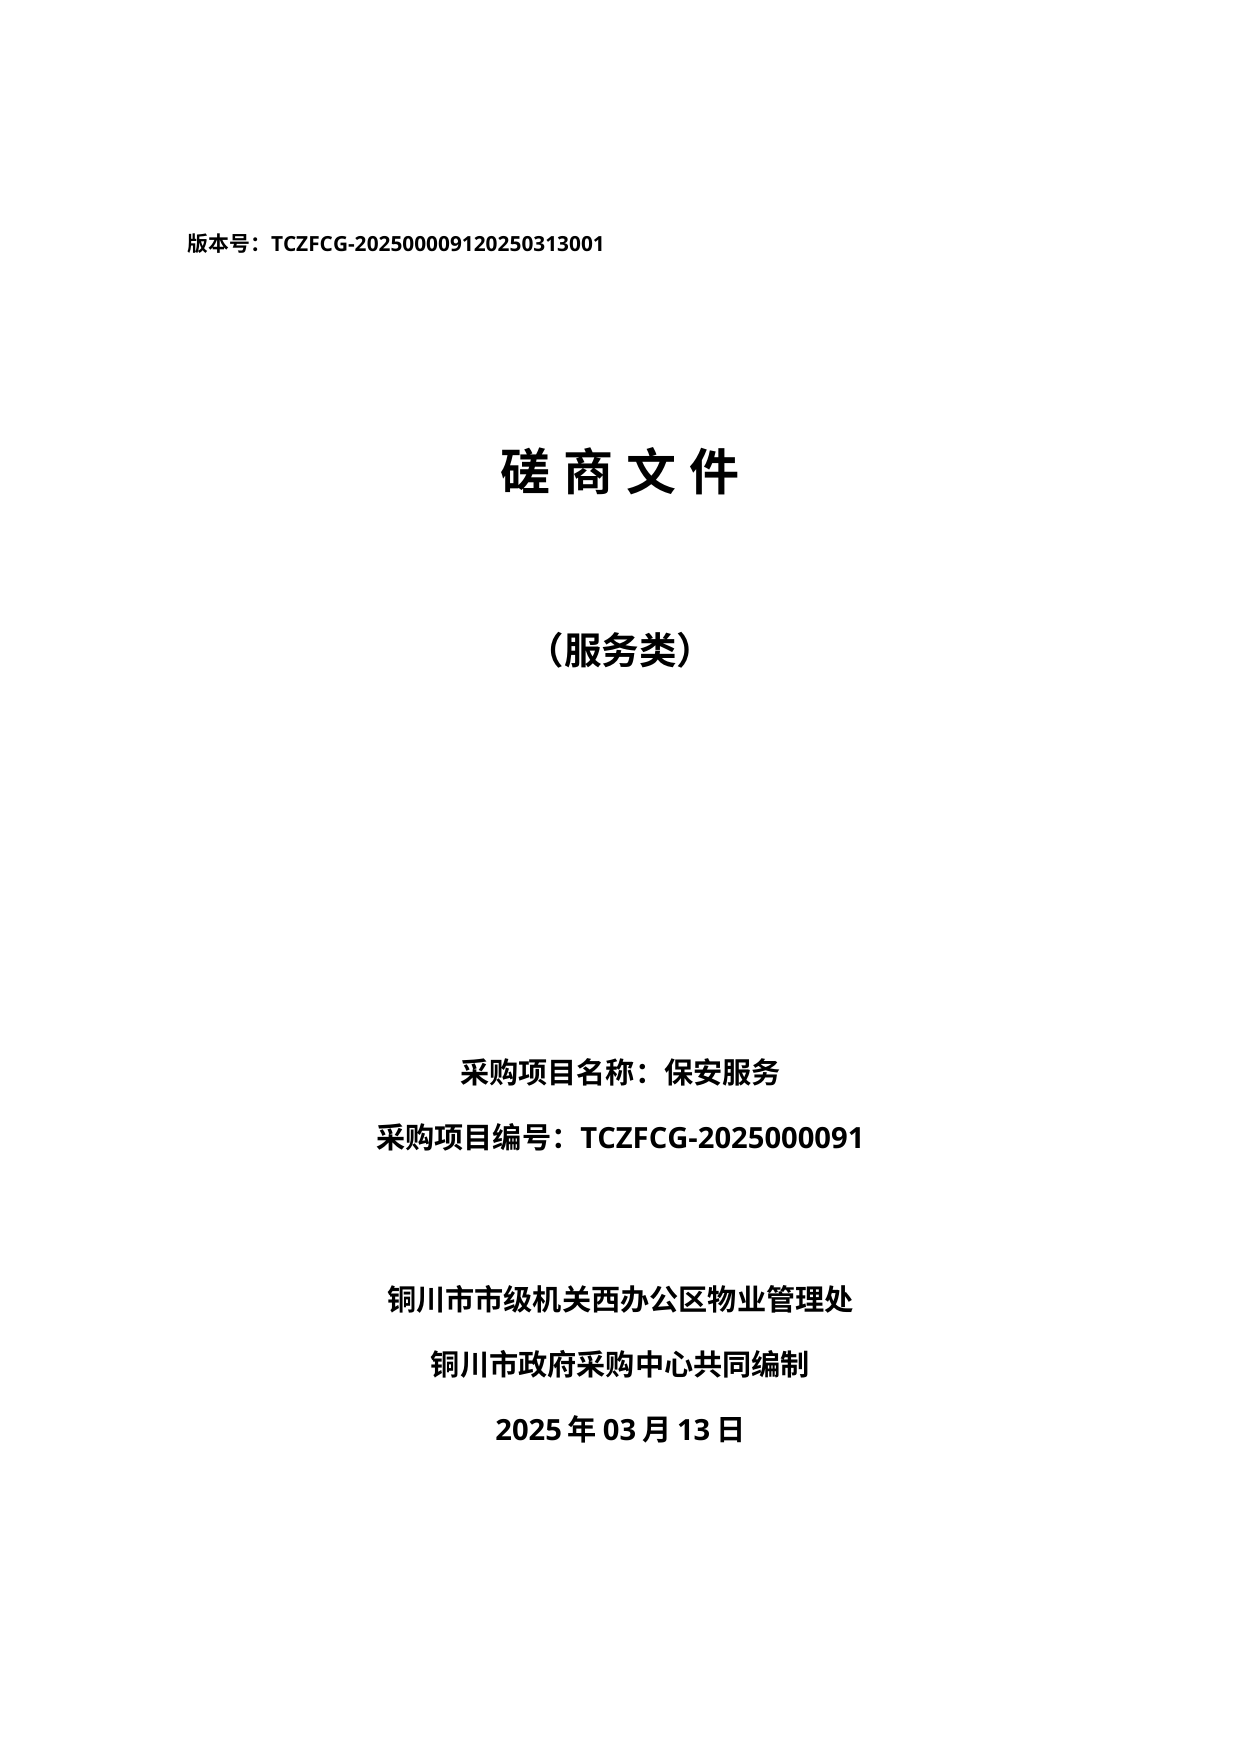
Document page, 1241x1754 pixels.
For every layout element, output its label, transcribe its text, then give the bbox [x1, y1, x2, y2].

text 磋 商 文 件 [187, 422, 1053, 617]
text 版本号：TCZFCG-202500009120250313001 [187, 227, 1053, 422]
text 铜川市市级机关西办公区物业管理处 [187, 1267, 1053, 1332]
text 铜川市政府采购中心共同编制 [187, 1332, 1053, 1397]
text 2025年03月13日 [187, 1397, 1053, 1462]
text （服务类） [187, 617, 1053, 1039]
text 采购项目编号：TCZFCG-2025000091 [187, 1104, 1053, 1267]
text 采购项目名称：保安服务 [187, 1039, 1053, 1104]
